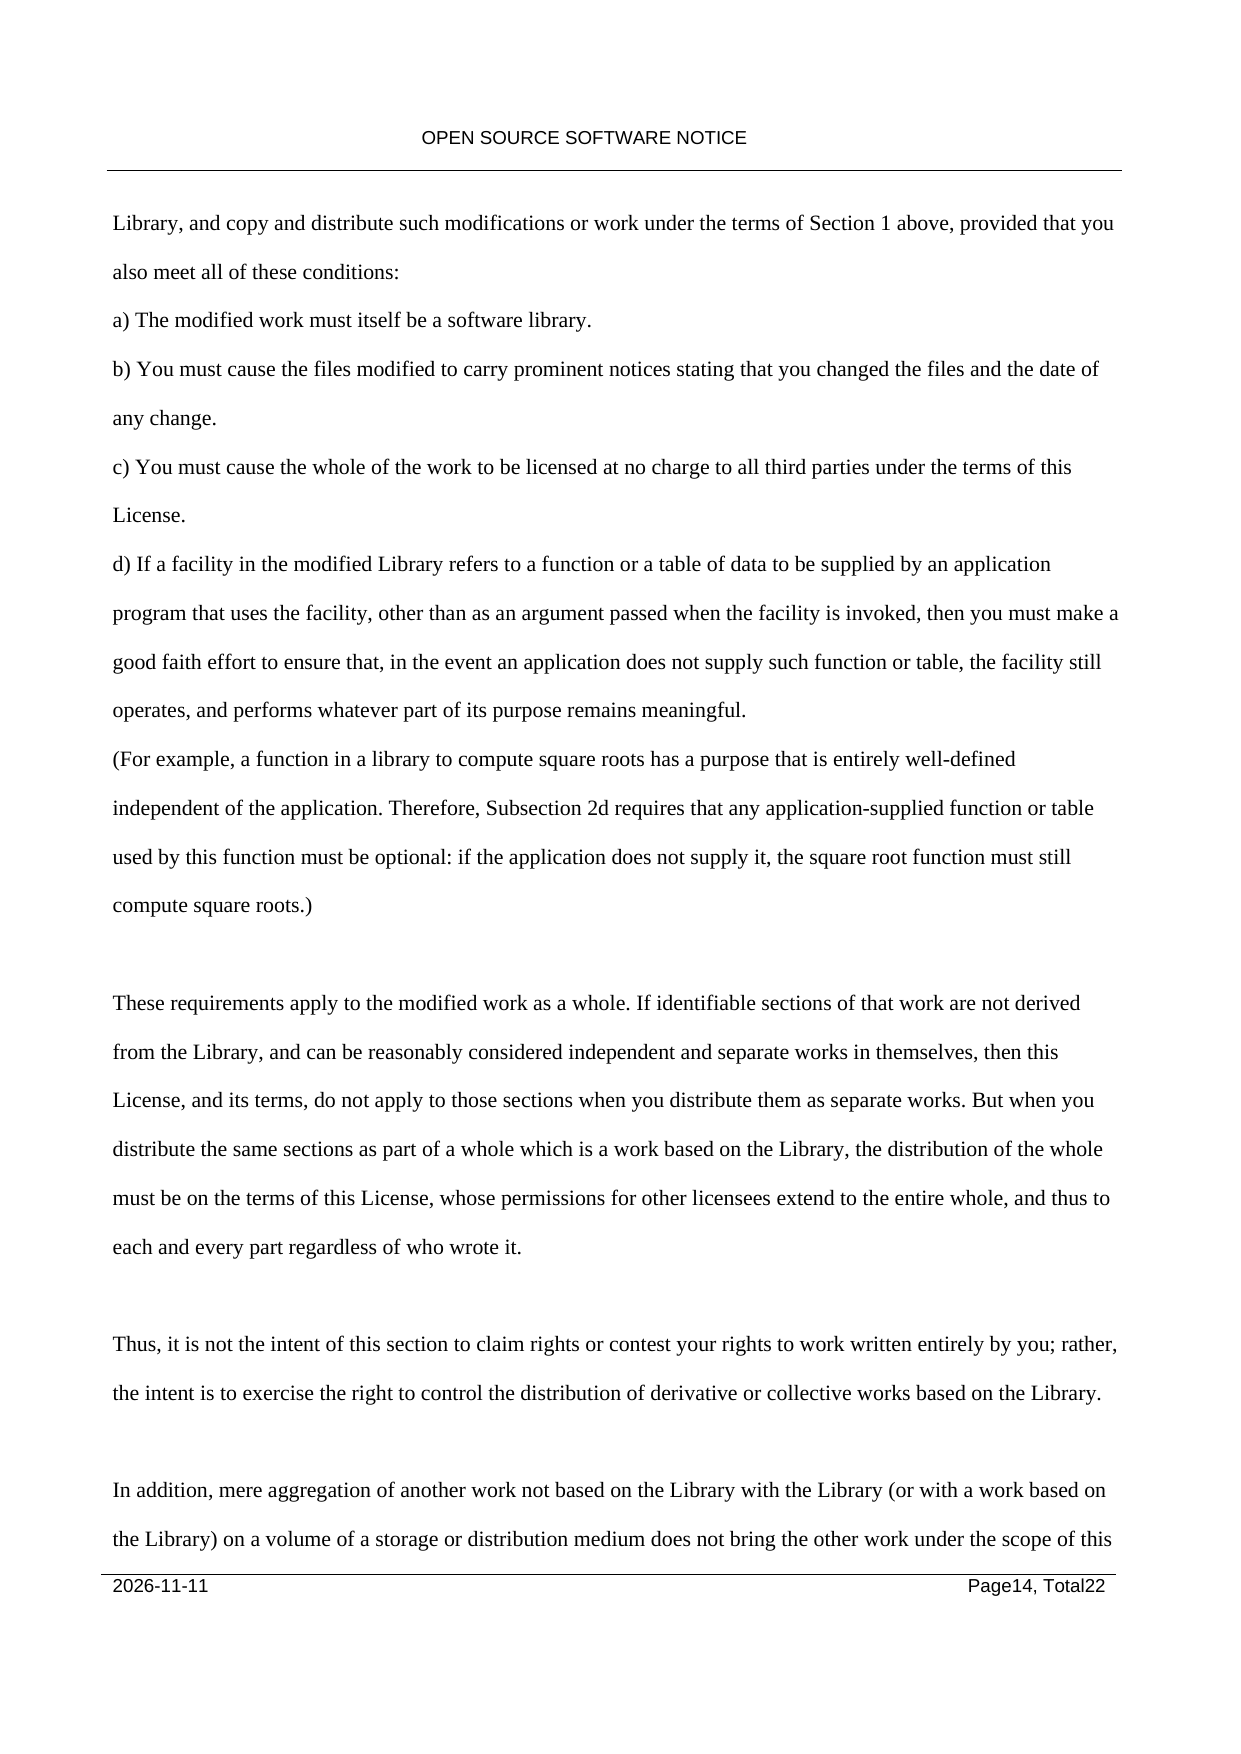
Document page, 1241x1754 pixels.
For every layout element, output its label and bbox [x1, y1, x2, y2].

text [112, 206, 1128, 1555]
